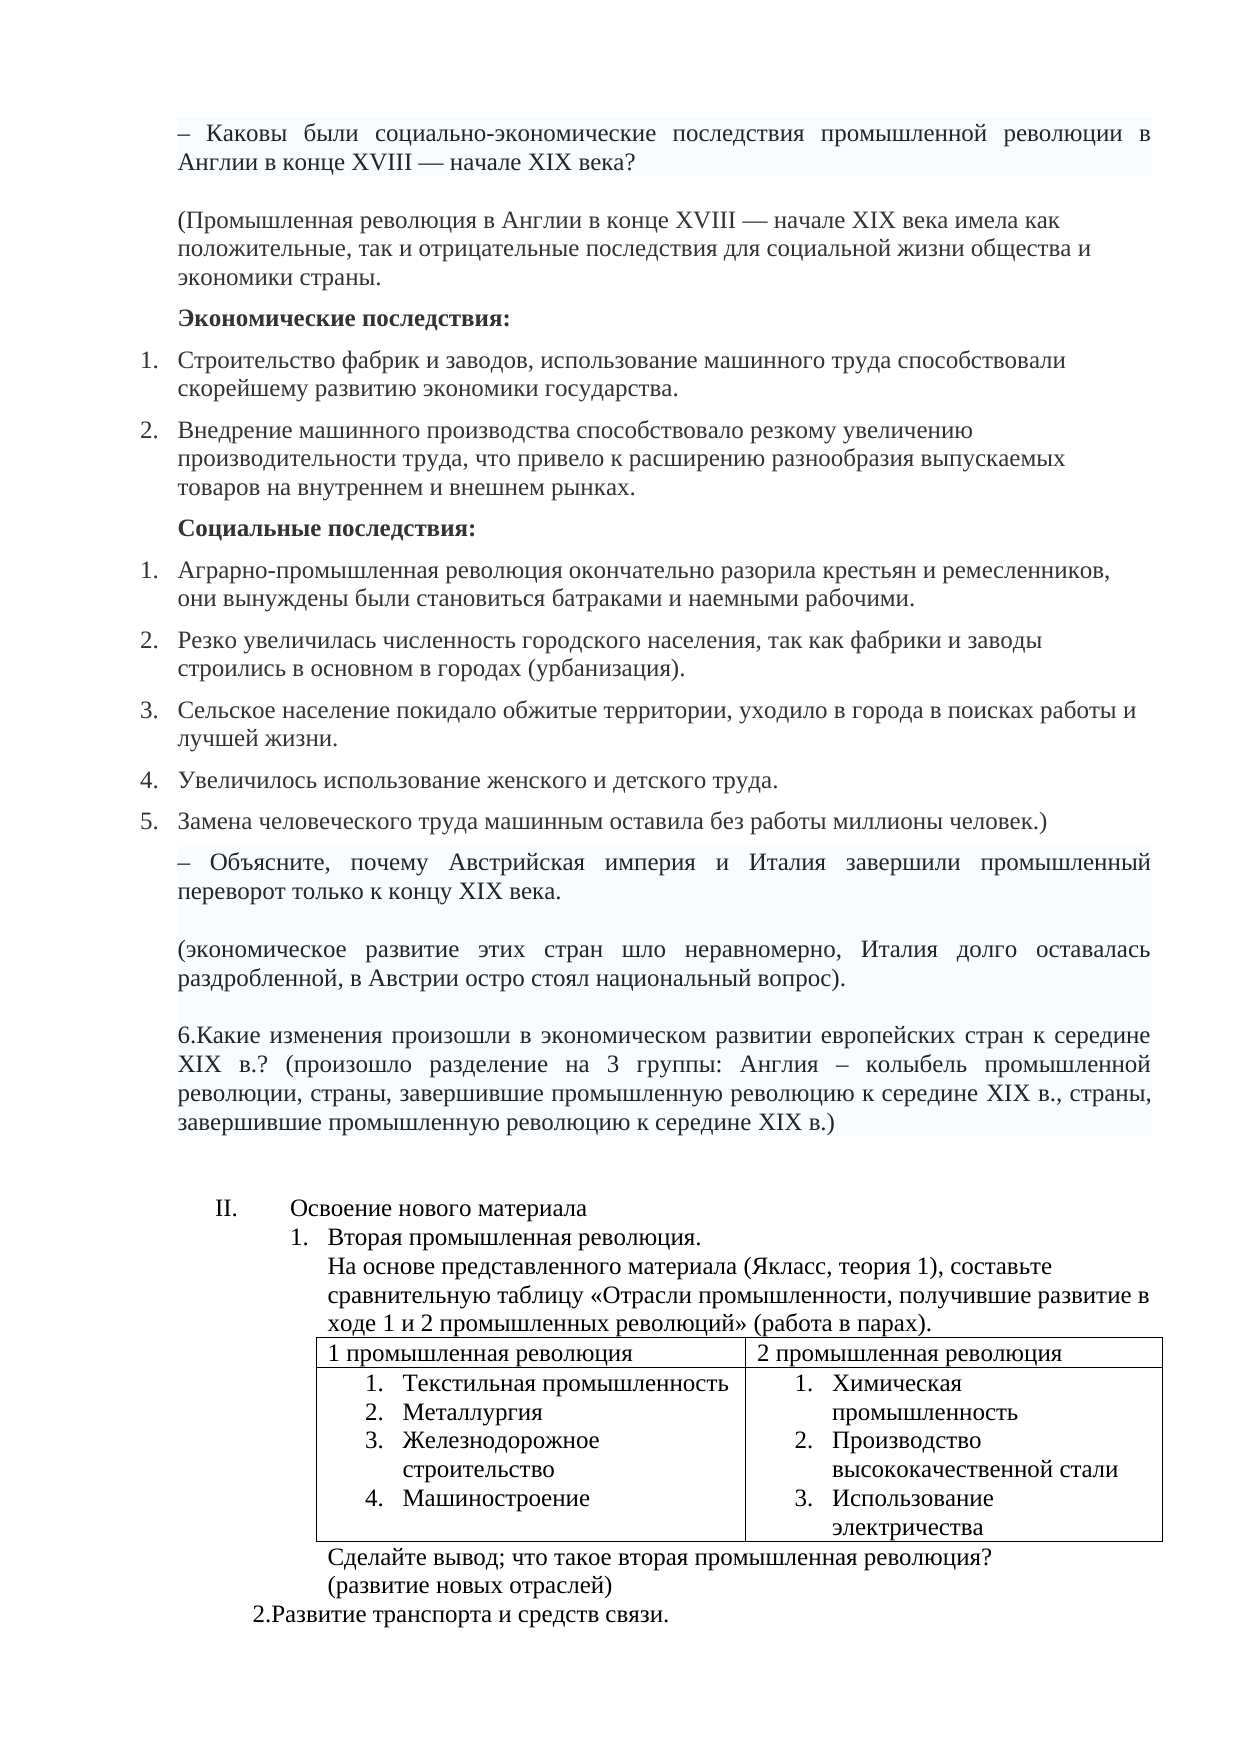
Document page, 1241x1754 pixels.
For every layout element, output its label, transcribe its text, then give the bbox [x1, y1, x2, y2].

list Резко увеличилась численность городского населения, так как фабрики и заводы строились в основном в городах (урбанизация). [140, 625, 1152, 682]
text Социальные последствия: [177, 513, 1152, 542]
text 6.Какие изменения произошли в экономическом развитии европейских стран к середине XIX в.? (произошло разделение на 3 группы: Англия – колыбель промышленной революции, страны, завершившие промышленную революцию к середине XIX в., страны, завершившие промышленную революцию к середине XIX в.) [177, 1021, 1152, 1136]
list Аграрно-промышленная революция окончательно разорила крестьян и ремесленников, они вынуждены были становиться батраками и наемными рабочими. [140, 555, 1152, 612]
list Замена человеческого труда машинным оставила без работы миллионы человек.) [140, 806, 1152, 835]
text (Промышленная революция в Англии в конце XVIII — начале XIX века имела как положительные, так и отрицательные последствия для социальной жизни общества и экономики страны. [177, 205, 1152, 291]
list Внедрение машинного производства способствовало резкому увеличению производительности труда, что привело к расширению разнообразия выпускаемых товаров на внутреннем и внешнем рынках. [140, 415, 1152, 501]
text – Каковы были социально-экономические последствия промышленной революции в Англии в конце XVIII — начале XIX века? [177, 118, 1152, 176]
list 2.Развитие транспорта и средств связи. [252, 1599, 1152, 1628]
text (экономическое развитие этих стран шло неравномерно, Италия долго оставалась раздробленной, в Австрии остро стоял национальный вопрос). [177, 934, 1152, 991]
list Строительство фабрик и заводов, использование машинного труда способствовали скорейшему развитию экономики государства. [140, 345, 1152, 402]
table_header 2 промышленная революция [746, 1338, 1162, 1367]
list Сельское население покидало обжитые территории, уходило в города в поисках работы и лучшей жизни. [140, 695, 1152, 752]
list Увеличилось использование женского и детского труда. [140, 765, 1152, 793]
list Вторая промышленная революция. [290, 1222, 1152, 1251]
list Сделайте вывод; что такое вторая промышленная революция? [327, 1542, 1152, 1570]
list На основе представленного материала (Якласс, теория 1), составьте сравнительную таблицу «Отрасли промышленности, получившие развитие в ходе 1 и 2 промышленных революций» (работа в парах). [327, 1251, 1152, 1337]
table_header 1 промышленная революция [317, 1338, 745, 1367]
table_cell Текстильная промышленность Металлургия Железнодорожное строительство Машиностроение [317, 1368, 745, 1541]
list (развитие новых отраслей) [327, 1570, 1152, 1599]
text Экономические последствия: [177, 303, 1152, 332]
list Освоение нового материала [215, 1193, 1152, 1222]
table_cell Химическая промышленность Производство высококачественной стали Использование электричества [746, 1368, 1162, 1541]
text – Объясните, почему Австрийская империя и Италия завершили промышленный переворот только к концу XIX века. [177, 847, 1152, 905]
